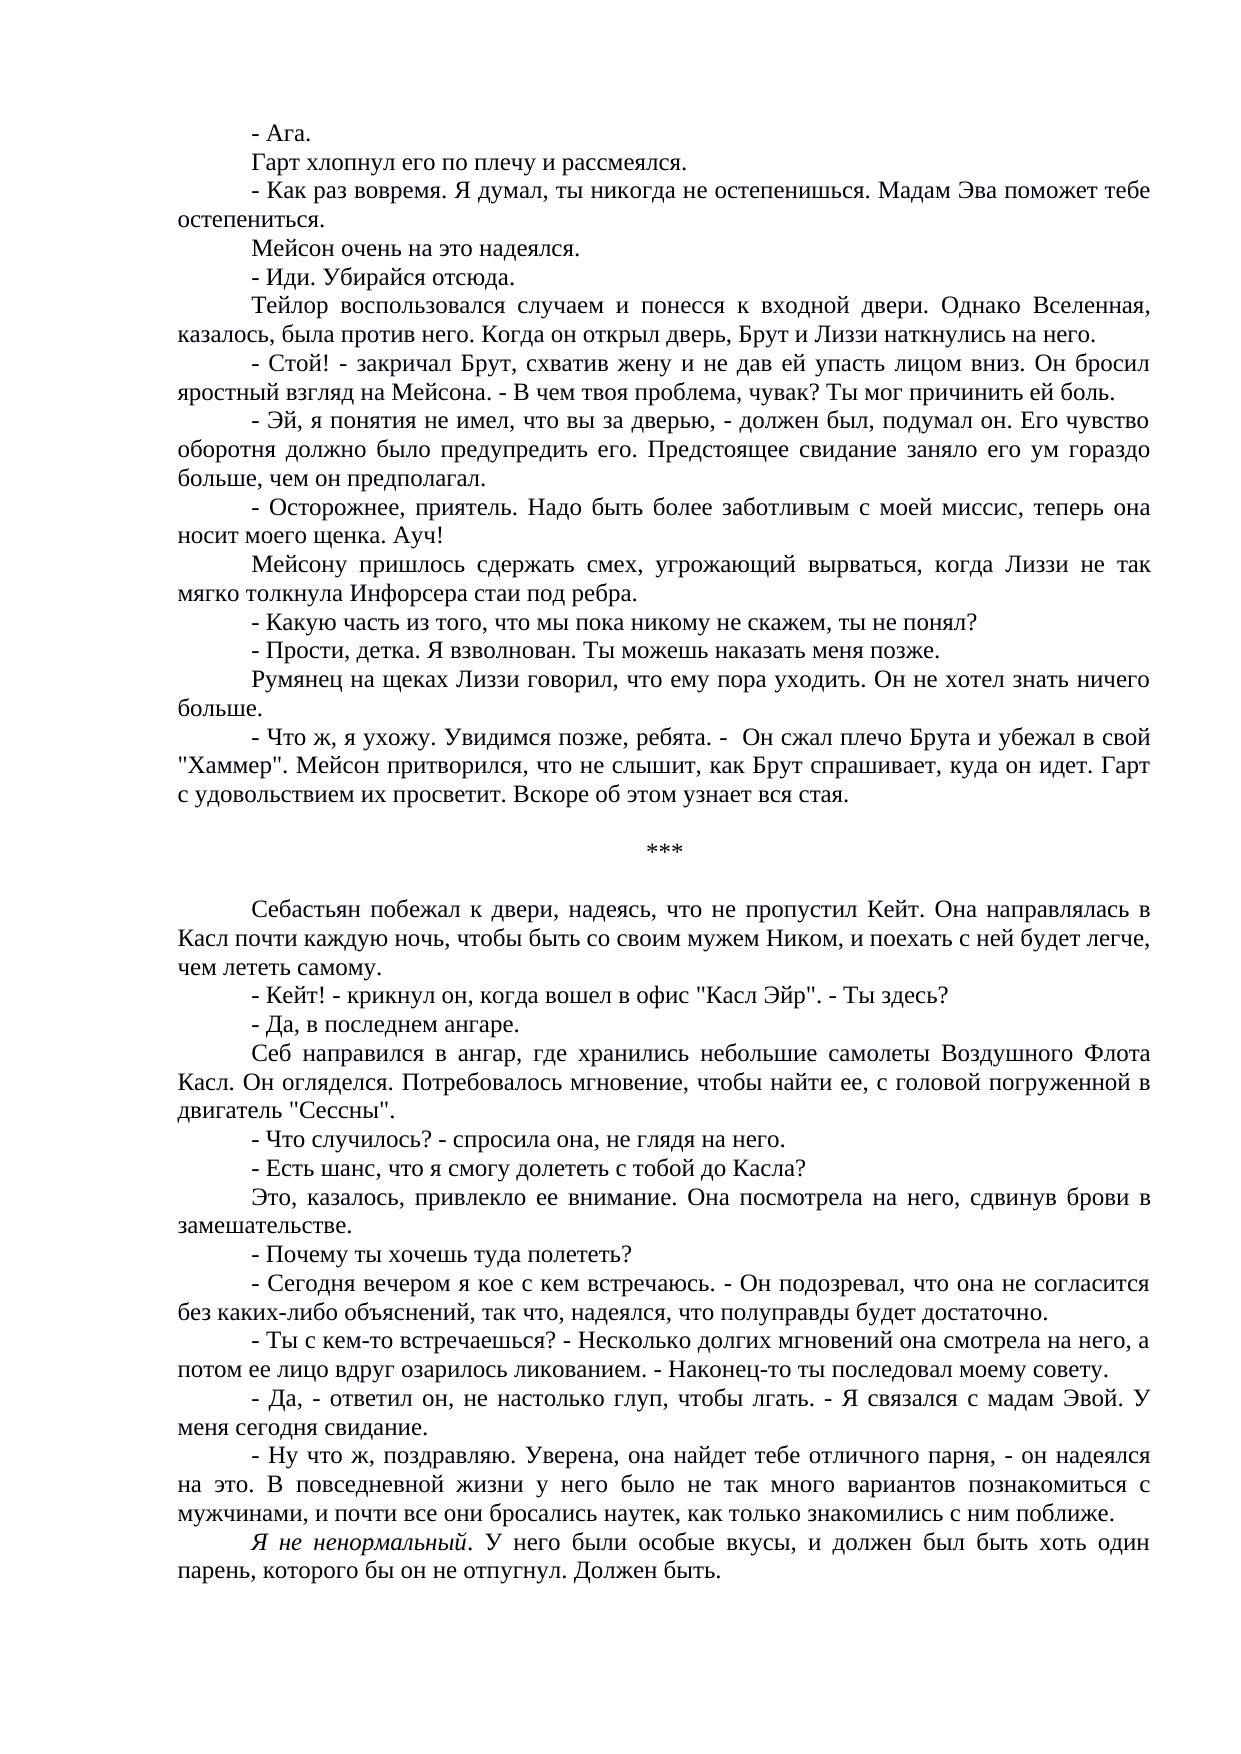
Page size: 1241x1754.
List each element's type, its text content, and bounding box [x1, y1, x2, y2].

text Это, казалось, привлекло ее внимание. Она посмотрела на него, сдвинув брови в замешательстве. [177, 1182, 1152, 1239]
text - Кейт! - крикнул он, когда вошел в офис "Касл Эйр". - Ты здесь? [177, 981, 1152, 1009]
text - Иди. Убирайся отсюда. [177, 262, 1152, 291]
text *** [177, 837, 1152, 866]
text Гарт хлопнул его по плечу и рассмеялся. [177, 147, 1152, 176]
text - Есть шанс, что я смогу долететь с тобой до Касла? [177, 1153, 1152, 1182]
text - Почему ты хочешь туда полететь? [177, 1239, 1152, 1268]
text - Стой! - закричал Брут, схватив жену и не дав ей упасть лицом вниз. Он бросил яростный взгляд на Мейсона. - В чем твоя проблема, чувак? Ты мог причинить ей боль. [177, 348, 1152, 406]
text Тейлор воспользовался случаем и понесся к входной двери. Однако Вселенная, казалось, была против него. Когда он открыл дверь, Брут и Лиззи наткнулись на него. [177, 291, 1152, 348]
text Себастьян побежал к двери, надеясь, что не пропустил Кейт. Она направлялась в Касл почти каждую ночь, чтобы быть со своим мужем Ником, и поехать с ней будет легче, чем лететь самому. [177, 894, 1152, 981]
text Мейсону пришлось сдержать смех, угрожающий вырваться, когда Лиззи не так мягко толкнула Инфорсера стаи под ребра. [177, 549, 1152, 607]
text - Как раз вовремя. Я думал, ты никогда не остепенишься. Мадам Эва поможет тебе остепениться. [177, 176, 1152, 233]
text - Что случилось? - спросила она, не глядя на него. [177, 1124, 1152, 1153]
text - Сегодня вечером я кое с кем встречаюсь. - Он подозревал, что она не согласится без каких-либо объяснений, так что, надеялся, что полуправды будет достаточно. [177, 1268, 1152, 1326]
text - Ты с кем-то встречаешься? - Несколько долгих мгновений она смотрела на него, а потом ее лицо вдруг озарилось ликованием. - Наконец-то ты последовал моему совету. [177, 1326, 1152, 1383]
text - Да, - ответил он, не настолько глуп, чтобы лгать. - Я связался с мадам Эвой. У меня сегодня свидание. [177, 1383, 1152, 1441]
text - Прости, детка. Я взволнован. Ты можешь наказать меня позже. [177, 636, 1152, 664]
text Себ направился в ангар, где хранились небольшие самолеты Воздушного Флота Касл. Он огляделся. Потребовалось мгновение, чтобы найти ее, с головой погруженной в двигатель "Сессны". [177, 1038, 1152, 1124]
text Румянец на щеках Лиззи говорил, что ему пора уходить. Он не хотел знать ничего больше. [177, 664, 1152, 722]
text - Ага. [177, 118, 1152, 147]
text - Ну что ж, поздравляю. Уверена, она найдет тебе отличного парня, - он надеялся на это. В повседневной жизни у него было не так много вариантов познакомиться с мужчинами, и почти все они бросались наутек, как только знакомились с ним поближе. [177, 1441, 1152, 1527]
text - Осторожнее, приятель. Надо быть более заботливым с моей миссис, теперь она носит моего щенка. Ауч! [177, 492, 1152, 549]
text Я не ненормальный. У него были особые вкусы, и должен был быть хоть один парень, которого бы он не отпугнул. Должен быть. [177, 1527, 1152, 1584]
text Мейсон очень на это надеялся. [177, 233, 1152, 262]
text - Какую часть из того, что мы пока никому не скажем, ты не понял? [177, 607, 1152, 636]
text - Что ж, я ухожу. Увидимся позже, ребята. - Он сжал плечо Брута и убежал в свой "Хаммер". Мейсон притворился, что не слышит, как Брут спрашивает, куда он идет. Гарт с удовольствием их просветит. Вскоре об этом узнает вся стая. [177, 722, 1152, 808]
text - Эй, я понятия не имел, что вы за дверью, - должен был, подумал он. Его чувство оборотня должно было предупредить его. Предстоящее свидание заняло его ум гораздо больше, чем он предполагал. [177, 406, 1152, 492]
text - Да, в последнем ангаре. [177, 1009, 1152, 1038]
